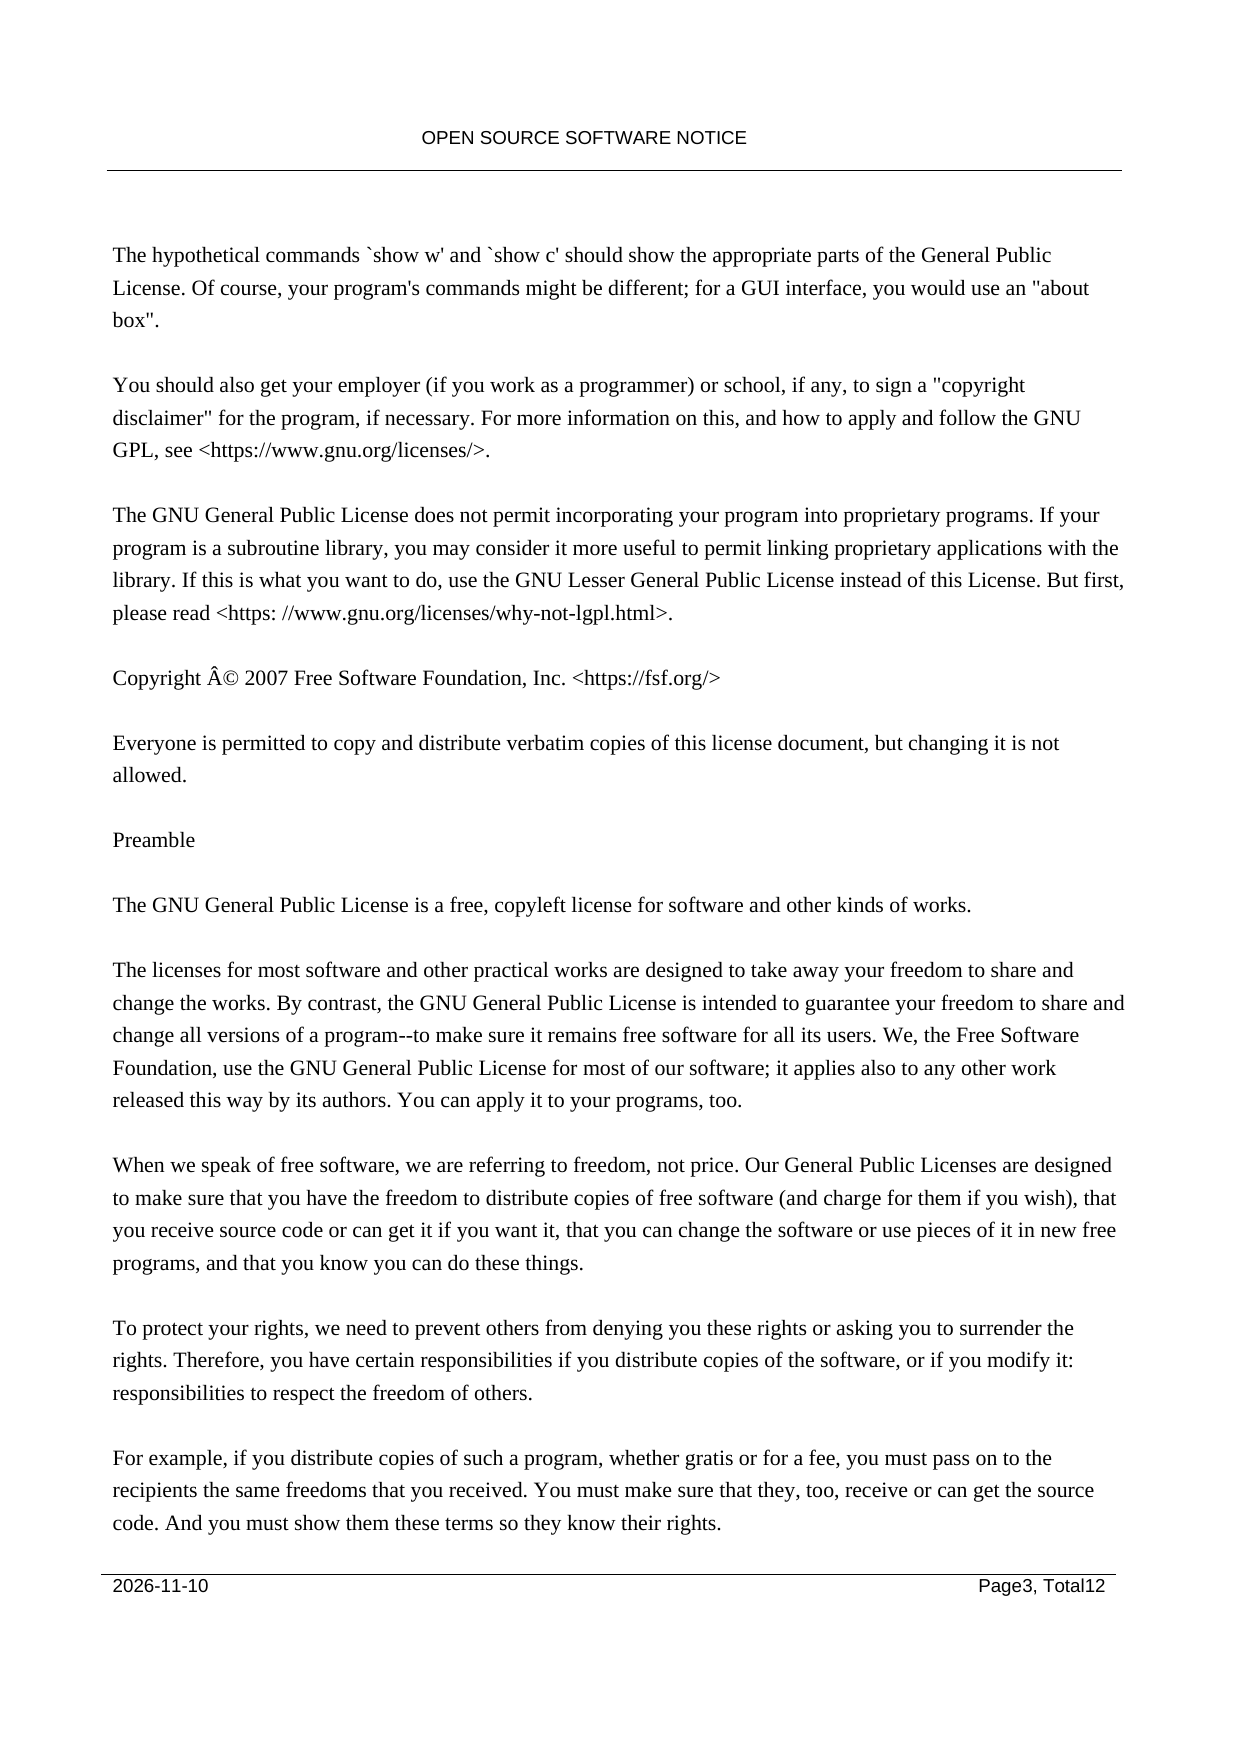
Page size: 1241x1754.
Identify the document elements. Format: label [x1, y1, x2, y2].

text [112, 206, 1128, 1539]
